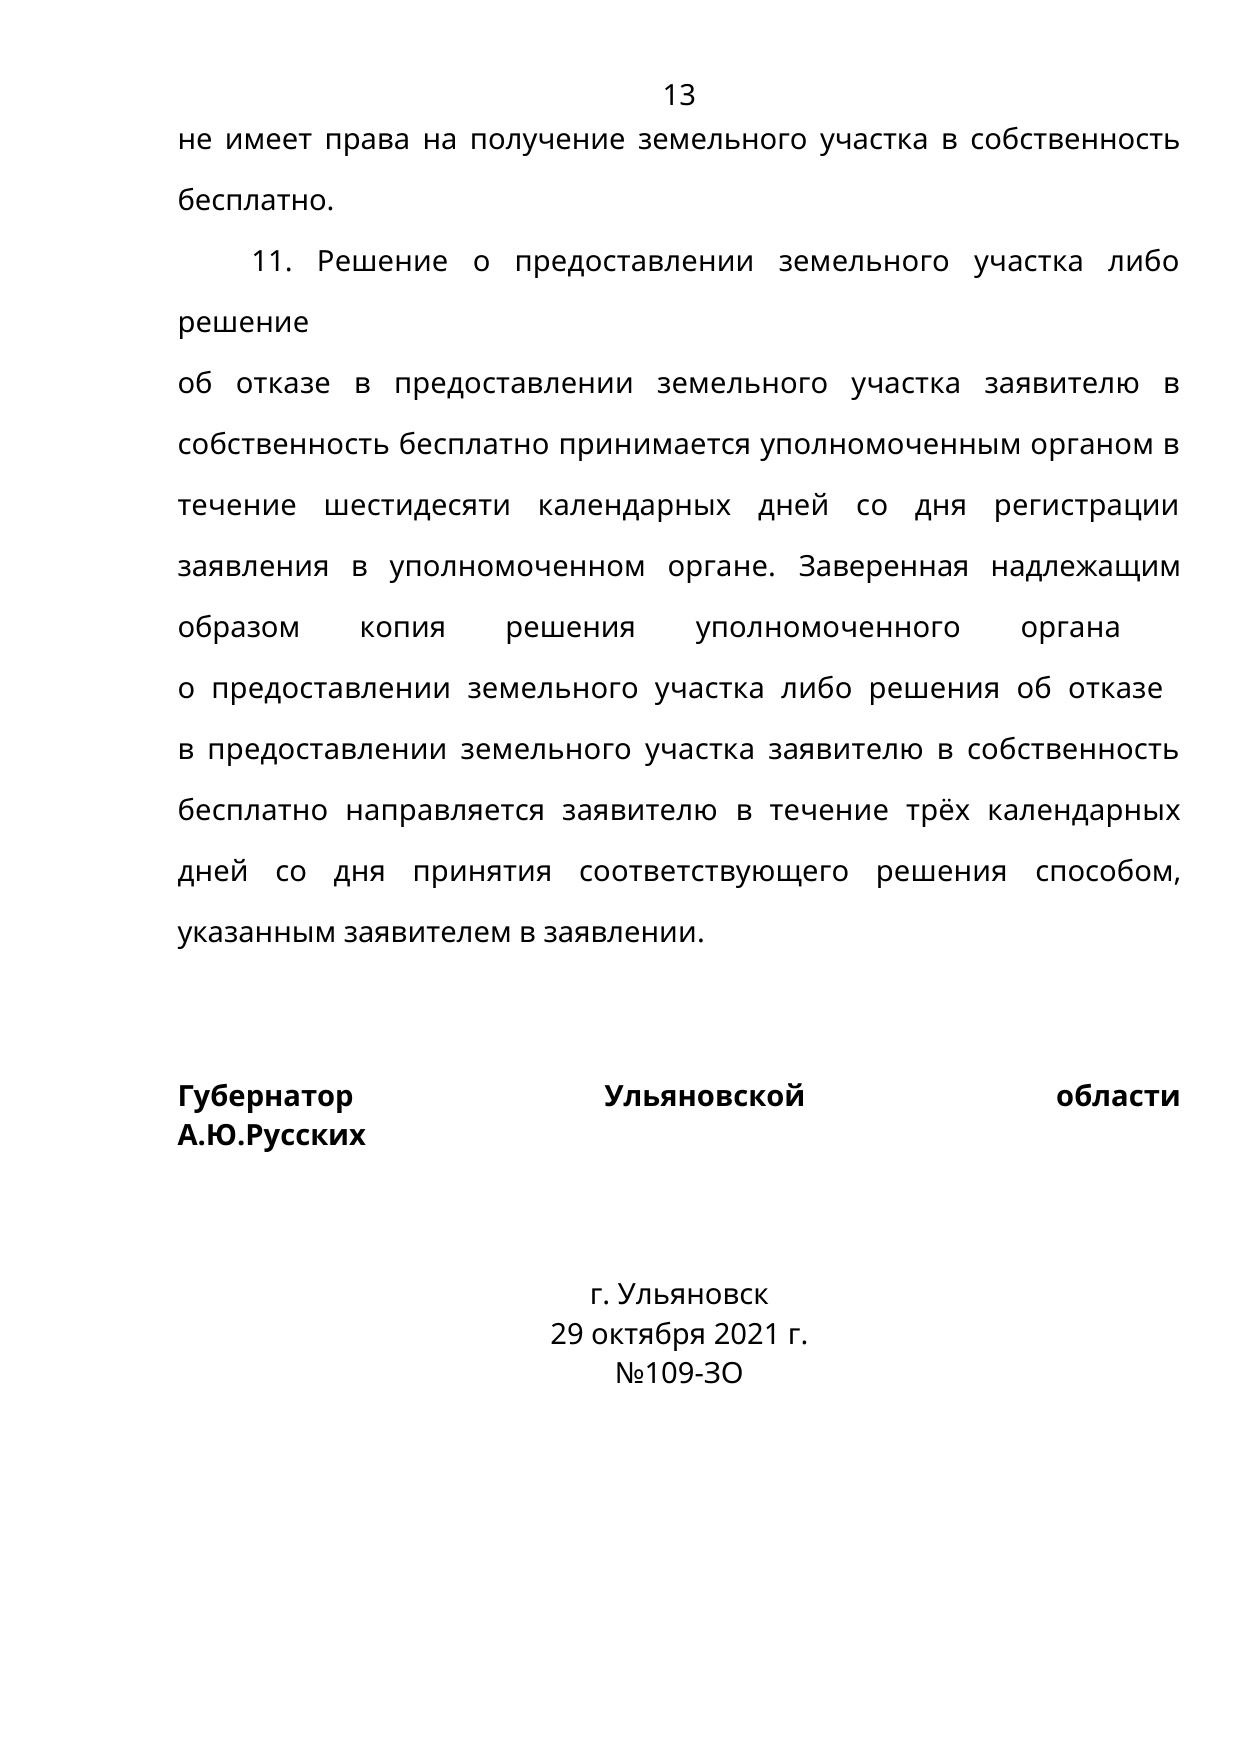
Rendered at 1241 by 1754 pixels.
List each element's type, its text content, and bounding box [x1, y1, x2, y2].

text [177, 118, 1181, 219]
text Губернатор Ульяновской области А.Ю.Русских [177, 1075, 1181, 1154]
text г. Ульяновск [177, 1273, 1181, 1313]
text 11. Решение о предоставлении земельного участка либо решение об отказе в предоставлении земельного участка заявителю в собственность бесплатно принимается уполномоченным органом в течение шестидесяти календарных дней со дня регистрации заявления в уполномоченном органе. Заверенная надлежащим образом копия решения уполномоченного органа о предоставлении земельного участка либо решения об отказе в предоставлении земельного участка заявителю в собственность бесплатно направляется заявителю в течение трёх календарных дней со дня принятия соответствующего решения способом, указанным заявителем в заявлении. [177, 240, 1181, 951]
text №109-ЗО [177, 1353, 1181, 1392]
text 29 октября 2021 г. [177, 1313, 1181, 1353]
